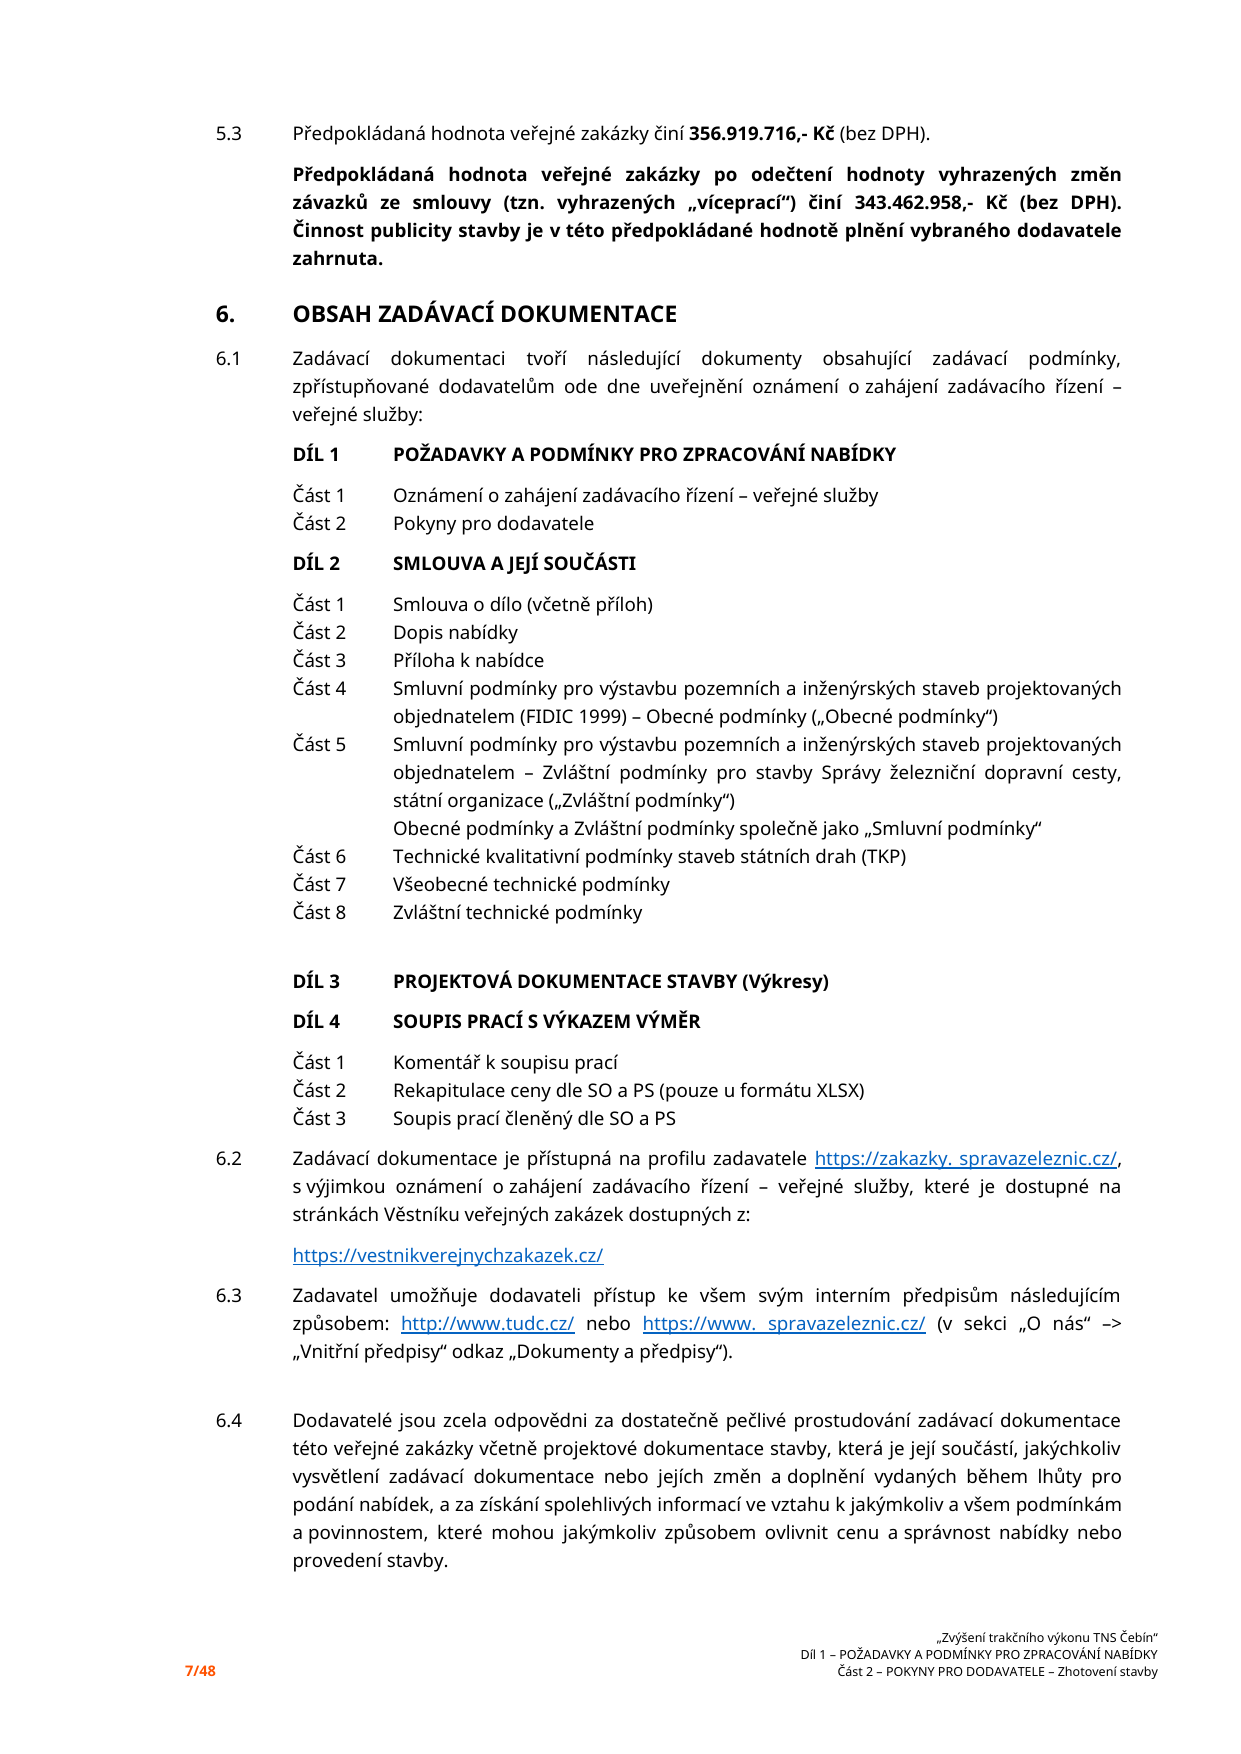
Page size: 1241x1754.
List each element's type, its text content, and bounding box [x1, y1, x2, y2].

text OBSAH ZADÁVACÍ DOKUMENTACE [216, 298, 1122, 329]
text Předpokládaná hodnota veřejné zakázky po odečtení hodnoty vyhrazených změn závazků ze smlouvy (tzn. vyhrazených „víceprací“) činí 343.462.958,- Kč (bez DPH). Činnost publicity stavby je v této předpokládané hodnotě plnění vybraného dodavatele zahrnuta. [292, 161, 1122, 271]
text DÍL 1 POŽADAVKY A PODMÍNKY PRO ZPRACOVÁNÍ NABÍDKY [292, 442, 1122, 467]
text DÍL 2 SMLOUVA A JEJÍ SOUČÁSTI [292, 551, 1122, 576]
text Dodavatelé jsou zcela odpovědni za dostatečně pečlivé prostudování zadávací dokumentace této veřejné zakázky včetně projektové dokumentace stavby, která je její součástí, jakýchkoliv vysvětlení zadávací dokumentace nebo jejích změn a doplnění vydaných během lhůty pro podání nabídek, a za získání spolehlivých informací ve vztahu k jakýmkoliv a všem podmínkám a povinnostem, které mohou jakýmkoliv způsobem ovlivnit cenu a správnost nabídky nebo provedení stavby. [216, 1407, 1122, 1573]
text Část 5 Smluvní podmínky pro výstavbu pozemních a inženýrských staveb projektovaných objednatelem – Zvláštní podmínky pro stavby Správy železniční dopravní cesty, státní organizace („Zvláštní podmínky“) [292, 731, 1122, 813]
text Část 1 Komentář k soupisu prací [292, 1049, 1122, 1074]
text Část 2 Pokyny pro dodavatele [292, 510, 1122, 536]
text Zadávací dokumentace je přístupná na profilu zadavatele https://zakazky. spravazeleznic.cz/, s výjimkou oznámení o zahájení zadávacího řízení – veřejné služby, které je dostupné na stránkách Věstníku veřejných zakázek dostupných z: [216, 1146, 1122, 1227]
text Předpokládaná hodnota veřejné zakázky činí 356.919.716,- Kč (bez DPH). [216, 121, 1122, 146]
text Část 4 Smluvní podmínky pro výstavbu pozemních a inženýrských staveb projektovaných objednatelem (FIDIC 1999) – Obecné podmínky („Obecné podmínky“) [292, 675, 1122, 729]
text Část 6 Technické kvalitativní podmínky staveb státních drah (TKP) [292, 843, 1122, 869]
text https://vestnikverejnychzakazek.cz/ [292, 1242, 1122, 1268]
text Část 7 Všeobecné technické podmínky [292, 871, 1122, 897]
text DÍL 4 SOUPIS PRACÍ S VÝKAZEM VÝMĚR [292, 1008, 1122, 1034]
text DÍL 3 PROJEKTOVÁ DOKUMENTACE STAVBY (Výkresy) [292, 968, 1122, 993]
text Zadávací dokumentaci tvoří následující dokumenty obsahující zadávací podmínky, zpřístupňované dodavatelům ode dne uveřejnění oznámení o zahájení zadávacího řízení – veřejné služby: [216, 345, 1122, 427]
text Část 2 Dopis nabídky [292, 619, 1122, 645]
text Část 2 Rekapitulace ceny dle SO a PS (pouze u formátu XLSX) [292, 1077, 1122, 1103]
text Část 8 Zvláštní technické podmínky [292, 899, 1122, 925]
text Zadavatel umožňuje dodavateli přístup ke všem svým interním předpisům následujícím způsobem: http://www.tudc.cz/ nebo https://www. spravazeleznic.cz/ (v sekci „O nás“ –> „Vnitřní předpisy“ odkaz „Dokumenty a předpisy“). [216, 1283, 1122, 1364]
text Část 1 Oznámení o zahájení zadávacího řízení – veřejné služby [292, 482, 1122, 508]
text Část 3 Příloha k nabídce [292, 647, 1122, 673]
text Část 1 Smlouva o dílo (včetně příloh) [292, 591, 1122, 617]
text Část 3 Soupis prací členěný dle SO a PS [292, 1105, 1122, 1131]
text Obecné podmínky a Zvláštní podmínky společně jako „Smluvní podmínky“ [292, 815, 1122, 841]
